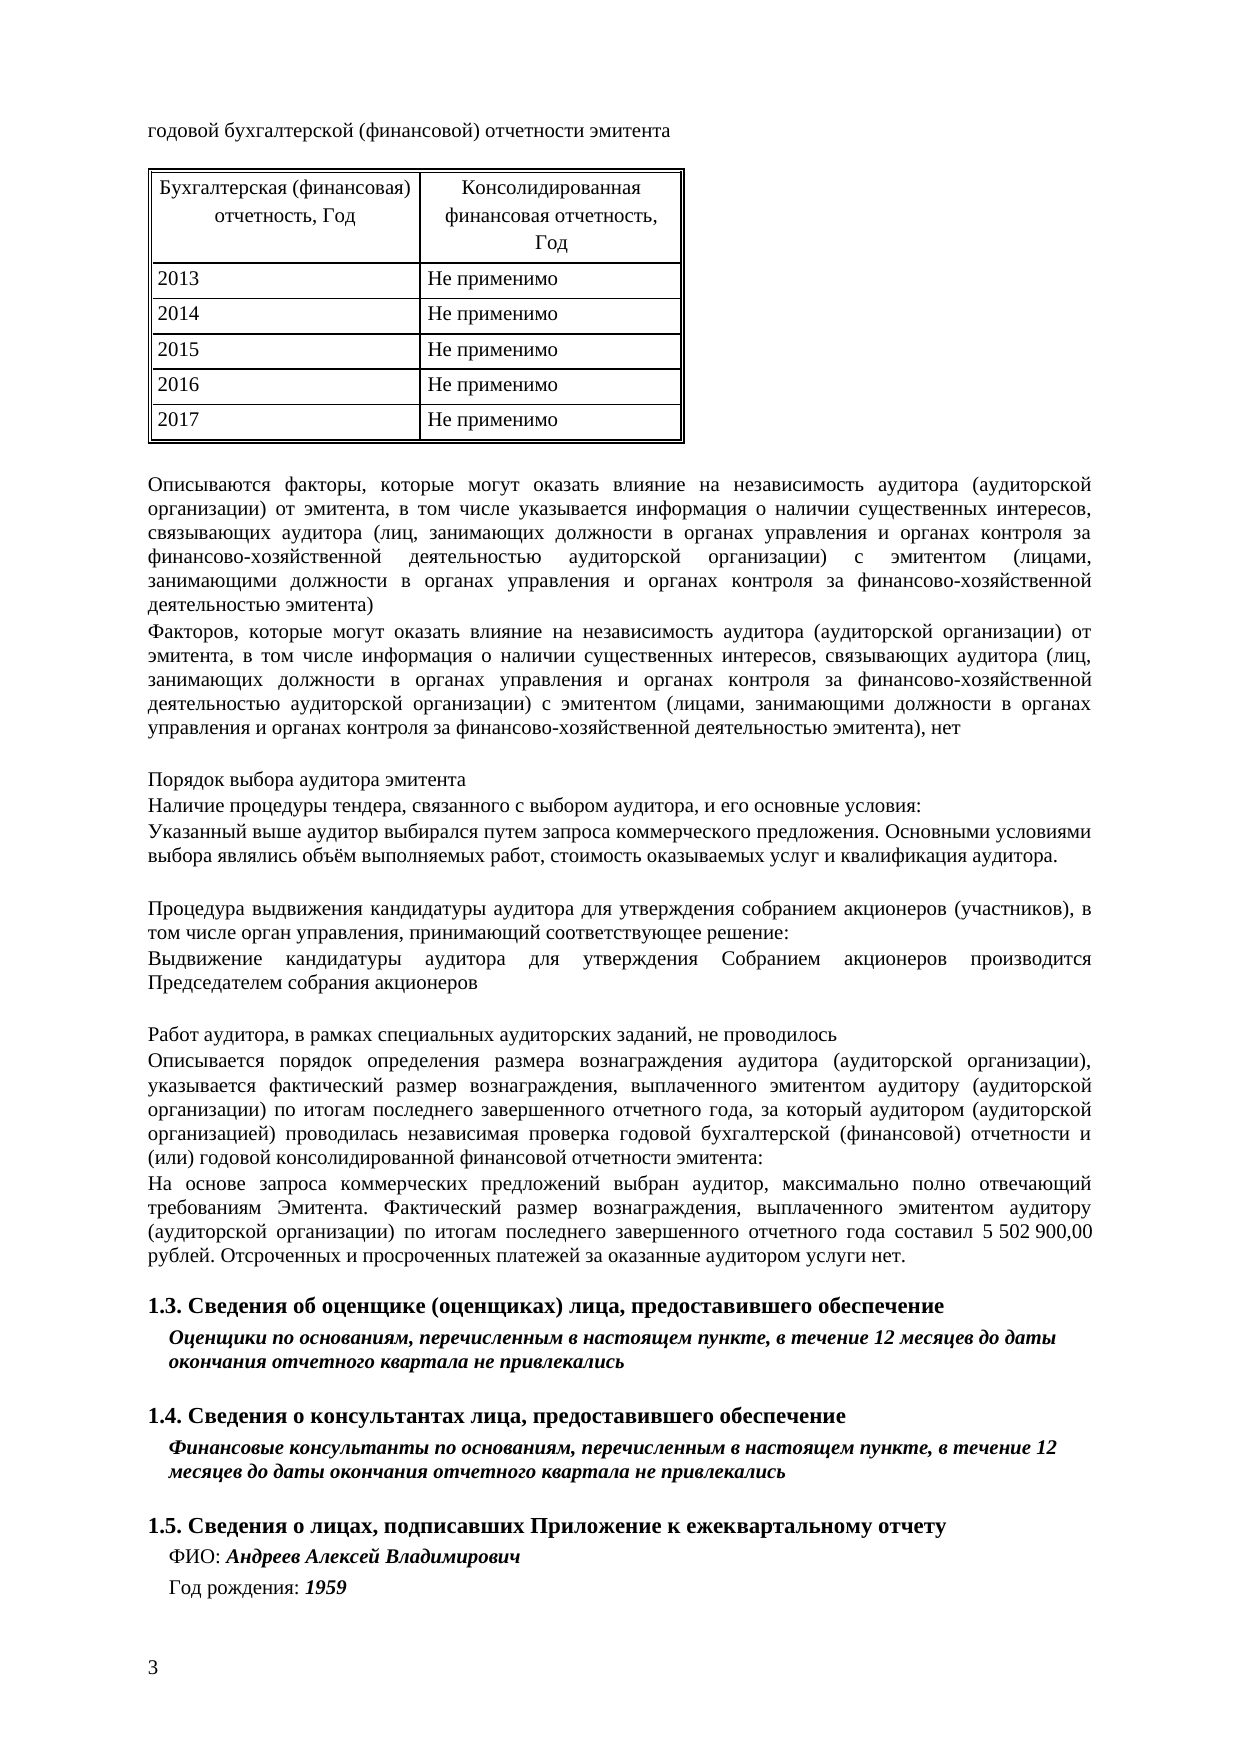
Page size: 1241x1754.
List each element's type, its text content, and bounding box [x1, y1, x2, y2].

table_cell Не применимо [421, 264, 680, 297]
table_cell Не применимо [421, 299, 680, 333]
table_cell Не применимо [421, 405, 680, 439]
table_cell 2014 [152, 299, 419, 333]
table_cell 2017 [152, 405, 419, 439]
text Год рождения: 1959 [168, 1575, 1092, 1599]
text Указанный выше аудитор выбирался путем запроса коммерческого предложения. Основными условиями выбора являлись объём выполняемых работ, стоимость оказываемых услуг и квалификация аудитора. [148, 819, 1092, 867]
subtitle 1.3. Сведения об оценщике (оценщиках) лица, предоставившего обеспечение [148, 1292, 1092, 1318]
text ФИО: Андреев Алексей Владимирович [168, 1544, 1092, 1568]
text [148, 118, 1092, 142]
text Порядок выбора аудитора эмитента [148, 767, 1092, 791]
text Наличие процедуры тендера, связанного с выбором аудитора, и его основные условия: [148, 793, 1092, 817]
subtitle 1.4. Сведения о консультантах лица, предоставившего обеспечение [148, 1402, 1092, 1428]
text Оценщики по основаниям, перечисленным в настоящем пункте, в течение 12 месяцев до даты окончания отчетного квартала не привлекались [168, 1325, 1092, 1373]
table_cell Не применимо [421, 335, 680, 368]
text Процедура выдвижения кандидатуры аудитора для утверждения собранием акционеров (участников), в том числе орган управления, принимающий соответствующее решение: [148, 896, 1092, 944]
table_header Консолидированная финансовая отчетность, Год [421, 173, 680, 262]
text На основе запроса коммерческих предложений выбран аудитор, максимально полно отвечающий требованиям Эмитента. Фактический размер вознаграждения, выплаченного эмитентом аудитору (аудиторской организации) по итогам последнего завершенного отчетного года составил 5 502 900,00 рублей. Отсроченных и просроченных платежей за оказанные аудитором услуги нет. [148, 1171, 1092, 1267]
text Выдвижение кандидатуры аудитора для утверждения Собранием акционеров производится Председателем собрания акционеров [148, 946, 1092, 994]
table_cell 2013 [152, 263, 419, 297]
text Описывается порядок определения размера вознаграждения аудитора (аудиторской организации), указывается фактический размер вознаграждения, выплаченного эмитентом аудитору (аудиторской организации) по итогам последнего завершенного отчетного года, за который аудитором (аудиторской организацией) проводилась независимая проверка годовой бухгалтерской (финансовой) отчетности и (или) годовой консолидированной финансовой отчетности эмитента: [148, 1048, 1092, 1169]
table_header Бухгалтерская (финансовая) отчетность, Год [152, 173, 419, 262]
text Описываются факторы, которые могут оказать влияние на независимость аудитора (аудиторской организации) от эмитента, в том числе указывается информация о наличии существенных интересов, связывающих аудитора (лиц, занимающих должности в органах управления и органах контроля за финансово-хозяйственной деятельностью аудиторской организации) с эмитентом (лицами, занимающими должности в органах управления и органах контроля за финансово-хозяйственной деятельностью эмитента) [148, 472, 1092, 616]
text Финансовые консультанты по основаниям, перечисленным в настоящем пункте, в течение 12 месяцев до даты окончания отчетного квартала не привлекались [168, 1434, 1092, 1483]
table_cell Не применимо [421, 370, 680, 404]
subtitle 1.5. Сведения о лицах, подписавших Приложение к ежеквартальному отчету [148, 1512, 1092, 1538]
table_cell 2016 [152, 369, 419, 404]
text Факторов, которые могут оказать влияние на независимость аудитора (аудиторской организации) от эмитента, в том числе информация о наличии существенных интересов, связывающих аудитора (лиц, занимающих должности в органах управления и органах контроля за финансово-хозяйственной деятельностью аудиторской организации) с эмитентом (лицами, занимающими должности в органах управления и органах контроля за финансово-хозяйственной деятельностью эмитента), нет [148, 618, 1092, 739]
table_cell 2015 [152, 334, 419, 368]
text Работ аудитора, в рамках специальных аудиторских заданий, не проводилось [148, 1022, 1092, 1046]
